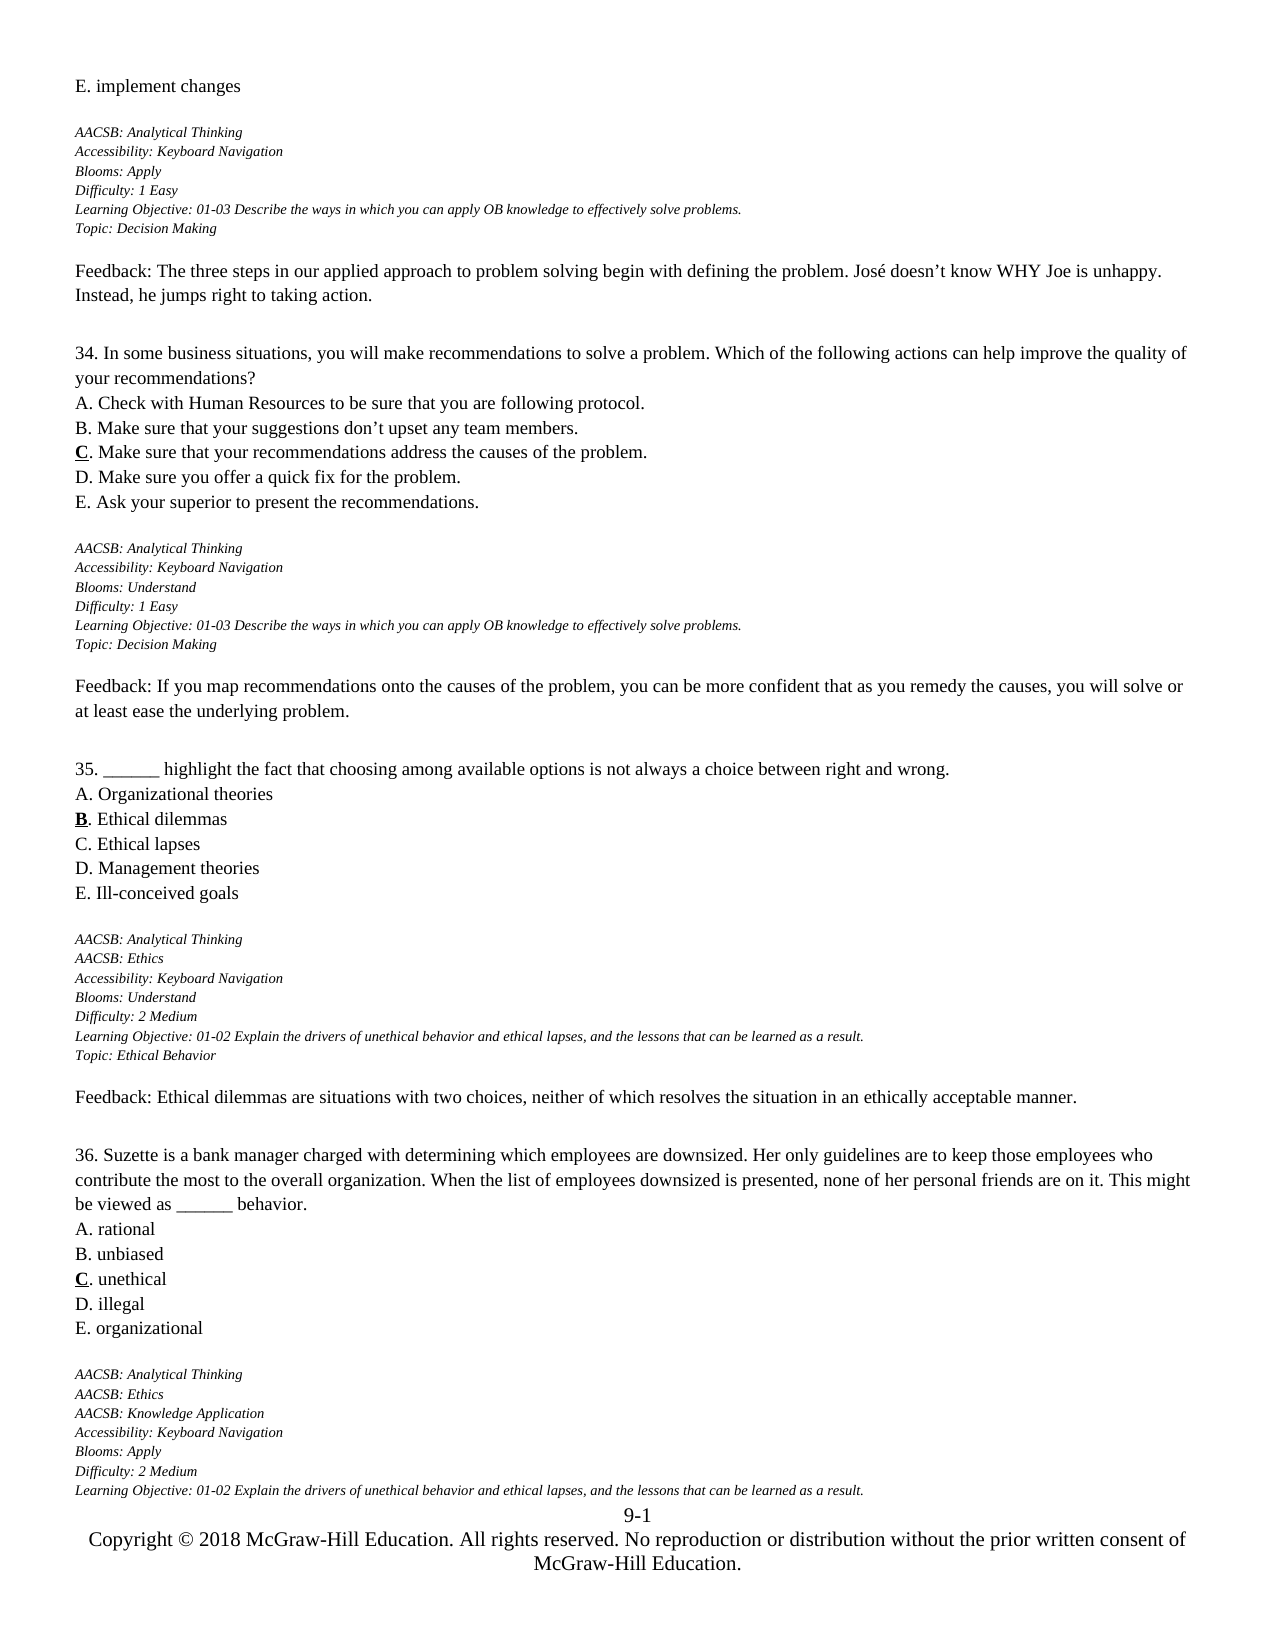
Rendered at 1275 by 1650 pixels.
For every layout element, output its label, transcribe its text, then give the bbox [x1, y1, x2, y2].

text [75, 1144, 1200, 1498]
text 34. In some business situations, you will make recommendations to solve a problem. Which of the following actions can help improve the quality of your recommendations? A. Check with Human Resources to be sure that you are following protocol. B. Make sure that your suggestions don’t upset any team members. C. Make sure that your recommendations address the causes of the problem. D. Make sure you offer a quick fix for the problem. E. Ask your superior to present the recommendations. AACSB: Analytical Thinking Accessibility: Keyboard Navigation Blooms: Understand Difficulty: 1 Easy Learning Objective: 01-03 Describe the ways in which you can apply OB knowledge to effectively solve problems. Topic: Decision Making Feedback: If you map recommendations onto the causes of the problem, you can be more confident that as you remedy the causes, you will solve or at least ease the underlying problem. [75, 342, 1200, 754]
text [75, 75, 1200, 338]
text 35. ______ highlight the fact that choosing among available options is not always a choice between right and wrong. A. Organizational theories B. Ethical dilemmas C. Ethical lapses D. Management theories E. Ill-conceived goals AACSB: Analytical Thinking AACSB: Ethics Accessibility: Keyboard Navigation Blooms: Understand Difficulty: 2 Medium Learning Objective: 01-02 Explain the drivers of unethical behavior and ethical lapses, and the lessons that can be learned as a result. Topic: Ethical Behavior Feedback: Ethical dilemmas are situations with two choices, neither of which resolves the situation in an ethically acceptable manner. [75, 758, 1200, 1139]
